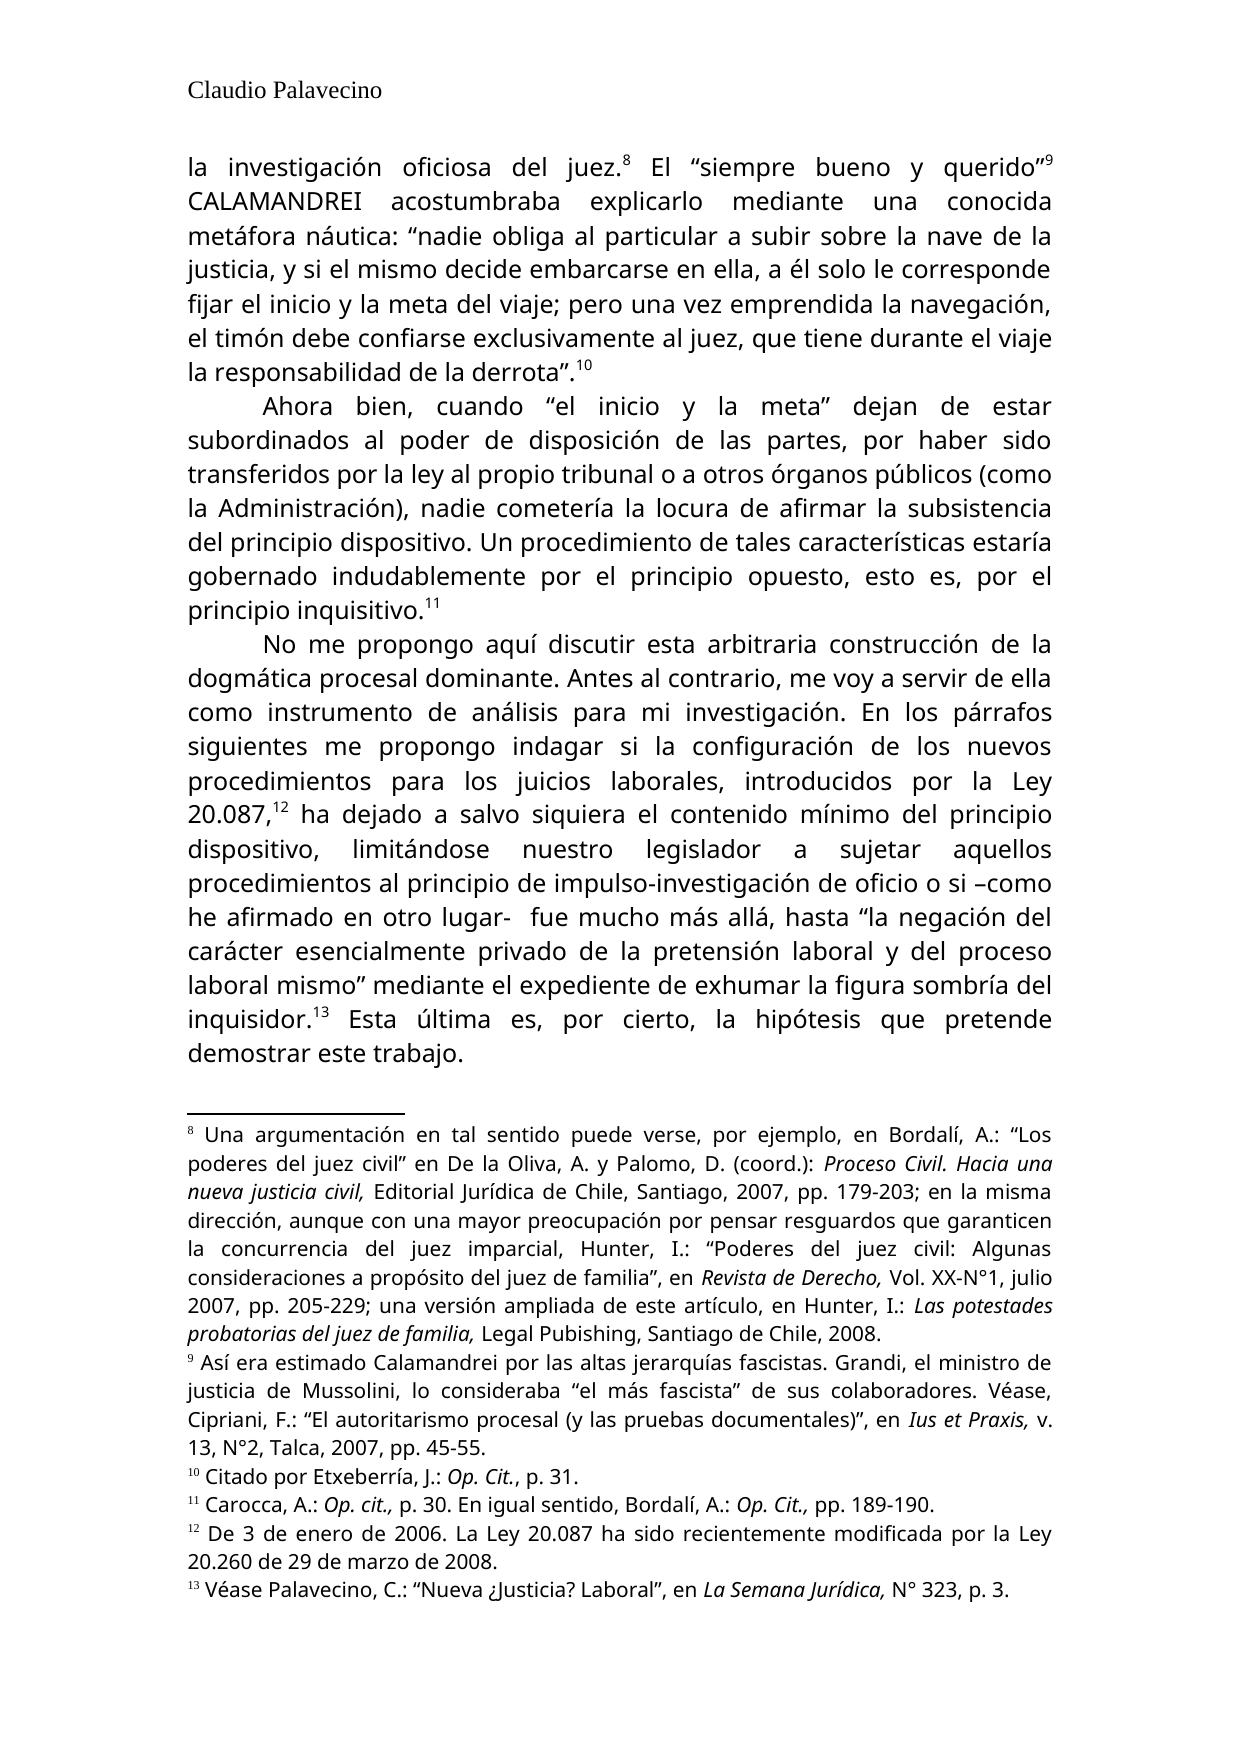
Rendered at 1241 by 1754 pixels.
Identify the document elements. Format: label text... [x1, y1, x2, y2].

text Para obtener semejante prodigio había primero que corregir el error de los juristas decimonónicos quienes, enceguecidos por su incurable liberalismo, habrían malentendido lo dispositivo concibiendo el proceso civil como “cosa de las partes”. Súbitamente, la dogmática procesal cayó en la cuenta que también el proceso civil es “cosa pública” y surgió entonces la necesidad de otorgar un papel protagónico al juez, representante del interés público, para lo cual hubo que despojar a las partes de su señorío sobre el impulso procesal y de su monopolio respecto de la aportación de las pruebas, reservándoles únicamente la disponibilidad sobre el inicio del proceso y la determinación de su objeto. Jibarizado de este modo, el principio dispositivo pudo en adelante cohabitar pacíficamente dentro del proceso civil con el impulso procesal y la investigación oficiosa del juez. El “siempre bueno y querido” CALAMANDREI acostumbraba explicarlo mediante una conocida metáfora náutica: “nadie obliga al particular a subir sobre la nave de la justicia, y si el mismo decide embarcarse en ella, a él solo le corresponde fijar el inicio y la meta del viaje; pero una vez emprendida la navegación, el timón debe confiarse exclusivamente al juez, que tiene durante el viaje la responsabilidad de la derrota”. [187, 150, 1053, 388]
text Ahora bien, cuando “el inicio y la meta” dejan de estar subordinados al poder de disposición de las partes, por haber sido transferidos por la ley al propio tribunal o a otros órganos públicos (como la Administración), nadie cometería la locura de afirmar la subsistencia del principio dispositivo. Un procedimiento de tales características estaría gobernado indudablemente por el principio opuesto, esto es, por el principio inquisitivo. [187, 388, 1053, 627]
text No me propongo aquí discutir esta arbitraria construcción de la dogmática procesal dominante. Antes al contrario, me voy a servir de ella como instrumento de análisis para mi investigación. En los párrafos siguientes me propongo indagar si la configuración de los nuevos procedimientos para los juicios laborales, introducidos por la Ley 20.087, ha dejado a salvo siquiera el contenido mínimo del principio dispositivo, limitándose nuestro legislador a sujetar aquellos procedimientos al principio de impulso-investigación de oficio o si –como he afirmado en otro lugar- fue mucho más allá, hasta “la negación del carácter esencialmente privado de la pretensión laboral y del proceso laboral mismo” mediante el expediente de exhumar la figura sombría del inquisidor. Esta última es, por cierto, la hipótesis que pretende demostrar este trabajo. [187, 627, 1053, 1070]
